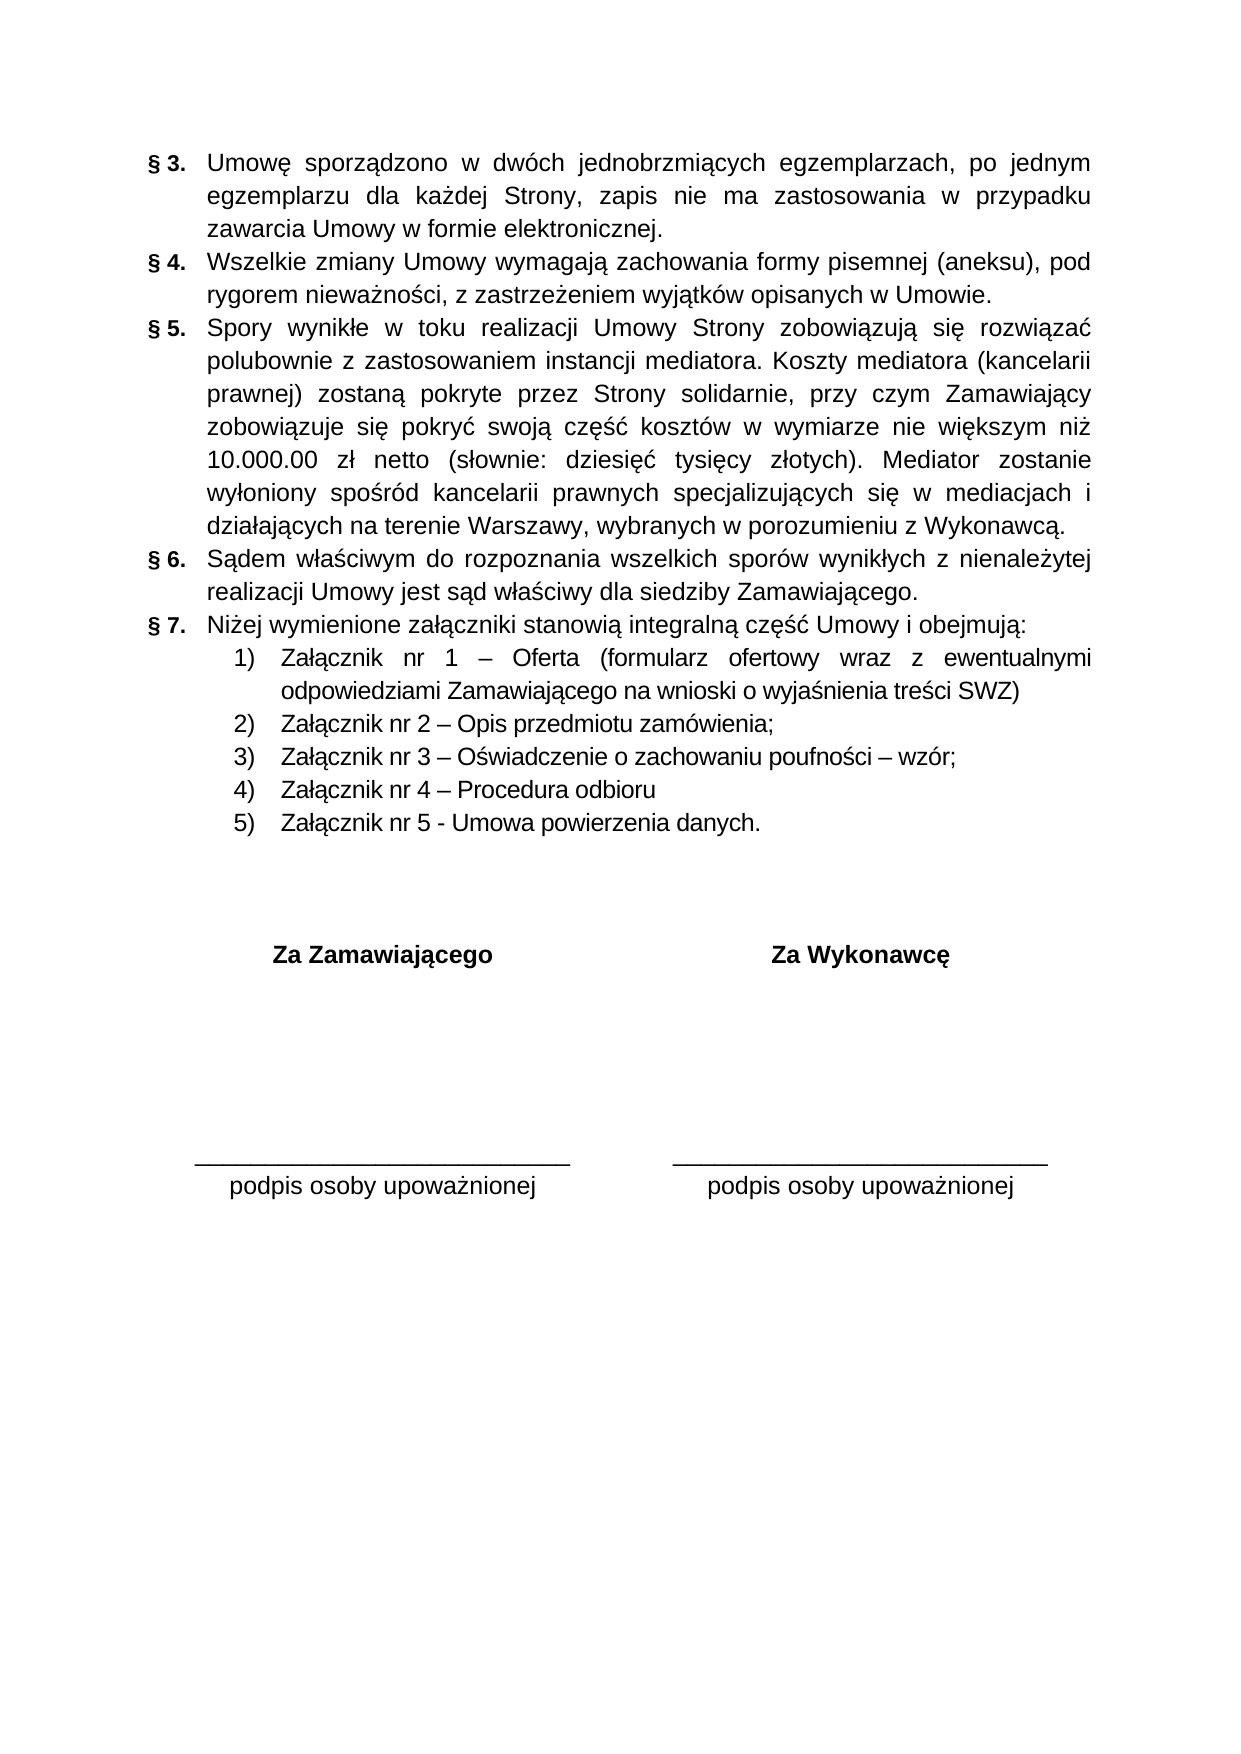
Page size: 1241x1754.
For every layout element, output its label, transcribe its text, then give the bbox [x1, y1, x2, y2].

list Spory wynikłe w toku realizacji Umowy Strony zobowiązują się rozwiązać polubownie z zastosowaniem instancji mediatora. Koszty mediatora (kancelarii prawnej) zostaną pokryte przez Strony solidarnie, przy czym Zamawiający zobowiązuje się pokryć swoją część kosztów w wymiarze nie większym niż 10.000.00 zł netto (słownie: dziesięć tysięcy złotych). Mediator zostanie wyłoniony spośród kancelarii prawnych specjalizujących się w mediacjach i działających na terenie Warszawy, wybranych w porozumieniu z Wykonawcą. [148, 313, 1093, 539]
list Załącznik nr 4 – Procedura odbioru [233, 775, 1093, 804]
list Załącznik nr 2 – Opis przedmiotu zamówienia; [233, 709, 1093, 738]
list Załącznik nr 1 – Oferta (formularz ofertowy wraz z ewentualnymi odpowiedziami Zamawiającego na wnioski o wyjaśnienia treści SWZ) [233, 643, 1093, 705]
list Załącznik nr 5 - Umowa powierzenia danych. [233, 808, 1093, 837]
list Niżej wymienione załączniki stanowią integralną część Umowy i obejmują: [148, 610, 1093, 639]
list Sądem właściwym do rozpoznania wszelkich sporów wynikłych z nienależytej realizacji Umowy jest sąd właściwy dla siedziby Zamawiającego. [148, 544, 1093, 606]
list Umowę sporządzono w dwóch jednobrzmiących egzemplarzach, po jednym egzemplarzu dla każdej Strony, zapis nie ma zastosowania w przypadku zawarcia Umowy w formie elektronicznej. [148, 148, 1093, 242]
table_cell podpis osoby upoważnionej [137, 1171, 629, 1237]
table_cell podpis osoby upoważnionej [629, 1171, 1093, 1237]
table_header Za Zamawiającego [137, 874, 629, 1138]
table_header Za Wykonawcę [629, 874, 1093, 1138]
list Wszelkie zmiany Umowy wymagają zachowania formy pisemnej (aneksu), pod rygorem nieważności, z zastrzeżeniem wyjątków opisanych w Umowie. [148, 247, 1093, 308]
table_cell ___________________________ [629, 1138, 1093, 1171]
list Załącznik nr 3 – Oświadczenie o zachowaniu poufności – wzór; [233, 742, 1093, 771]
table_cell ___________________________ [137, 1138, 629, 1171]
